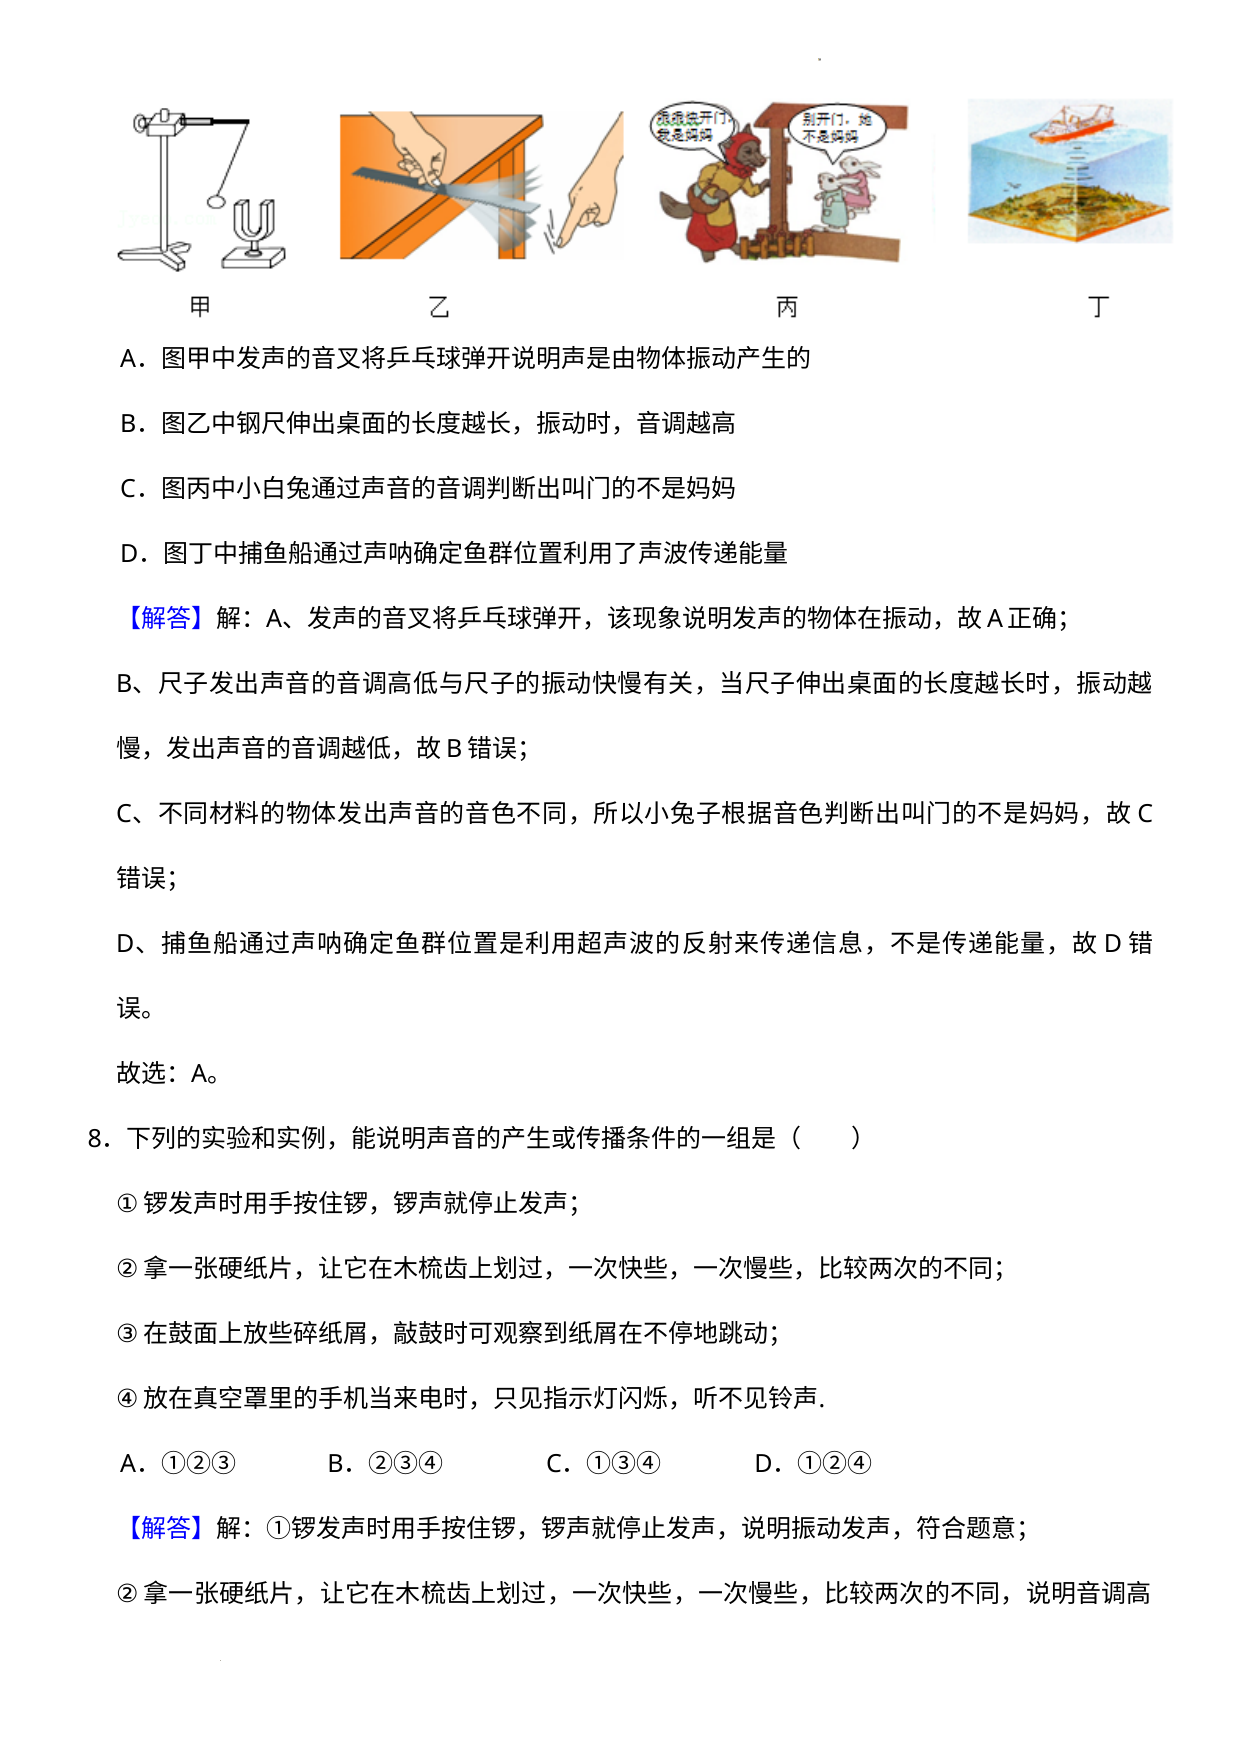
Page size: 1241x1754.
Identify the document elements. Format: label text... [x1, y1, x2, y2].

text 【解答】解：A、发声的音叉将乒乓球弹开，该现象说明发声的物体在振动，故A正确； [116, 584, 1153, 649]
text D、捕鱼船通过声呐确定鱼群位置是利用超声波的反射来传递信息，不是传递能量，故D错误。 [116, 909, 1153, 1039]
text ②拿一张硬纸片，让它在木梳齿上划过，一次快些，一次慢些，比较两次的不同； [116, 1234, 1153, 1299]
text B．图乙中钢尺伸出桌面的长度越长，振动时，音调越高 [87, 389, 1153, 454]
text 8．下列的实验和实例，能说明声音的产生或传播条件的一组是（ ） [87, 1104, 1153, 1169]
text C、不同材料的物体发出声音的音色不同，所以小兔子根据音色判断出叫门的不是妈妈，故C错误； [116, 779, 1153, 909]
picture [115, 97, 1174, 319]
text ③在鼓面上放些碎纸屑，敲鼓时可观察到纸屑在不停地跳动； [116, 1299, 1153, 1364]
text 【解答】解：①锣发声时用手按住锣，锣声就停止发声，说明振动发声，符合题意； [116, 1494, 1153, 1559]
text D．图丁中捕鱼船通过声呐确定鱼群位置利用了声波传递能量 [87, 519, 1153, 584]
text C．图丙中小白兔通过声音的音调判断出叫门的不是妈妈 [87, 454, 1153, 519]
text A．图甲中发声的音叉将乒乓球弹开说明声是由物体振动产生的 [87, 324, 1153, 389]
text B、尺子发出声音的音调高低与尺子的振动快慢有关，当尺子伸出桌面的长度越长时，振动越慢，发出声音的音调越低，故B错误； [116, 649, 1153, 779]
text ④放在真空罩里的手机当来电时，只见指示灯闪烁，听不见铃声. [116, 1364, 1153, 1429]
text A．①②③ B．②③④ C．①③④ D．①②④ [87, 1429, 1153, 1494]
text ①锣发声时用手按住锣，锣声就停止发声； [116, 1169, 1153, 1234]
text 故选：A。 [116, 1039, 1153, 1104]
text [116, 1559, 1153, 1624]
